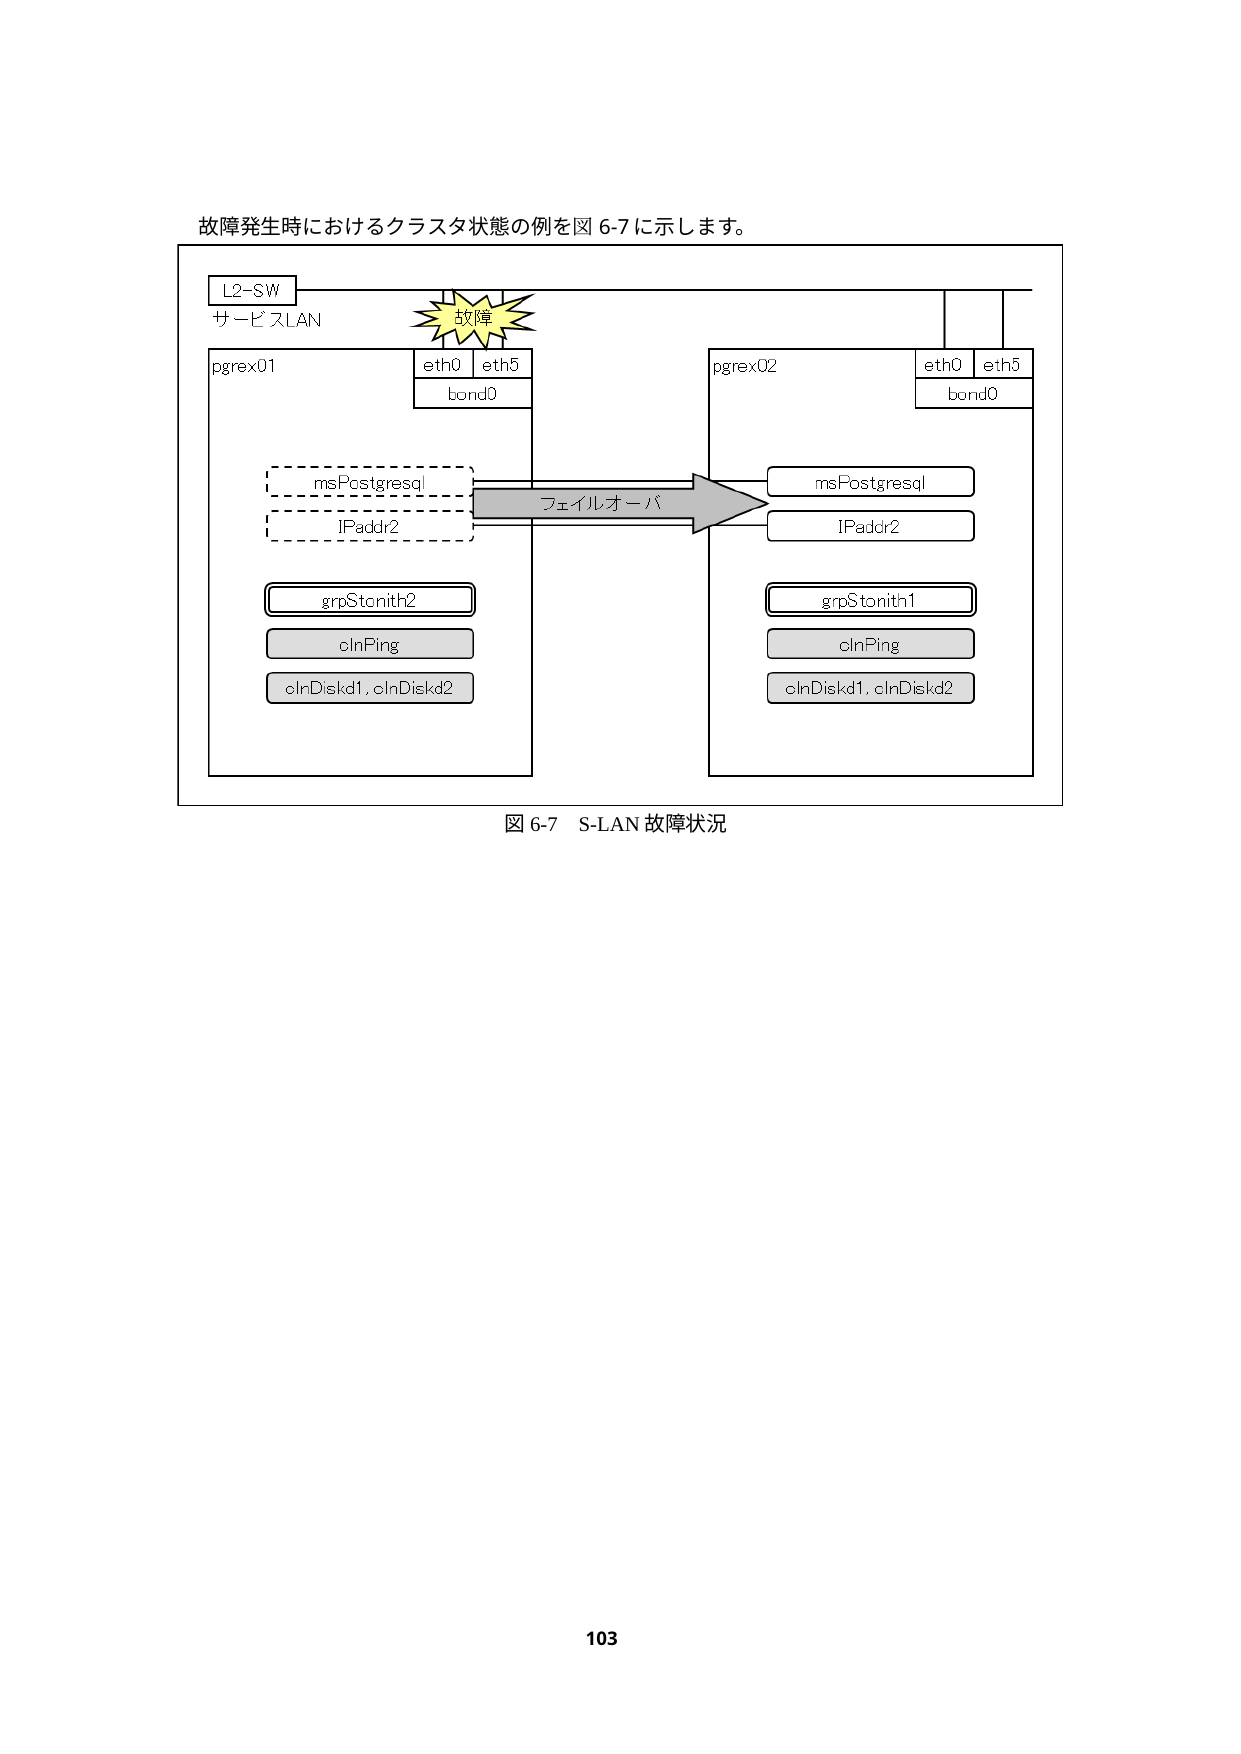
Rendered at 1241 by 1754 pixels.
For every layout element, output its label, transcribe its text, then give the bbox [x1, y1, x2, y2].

picture [177, 244, 1063, 806]
